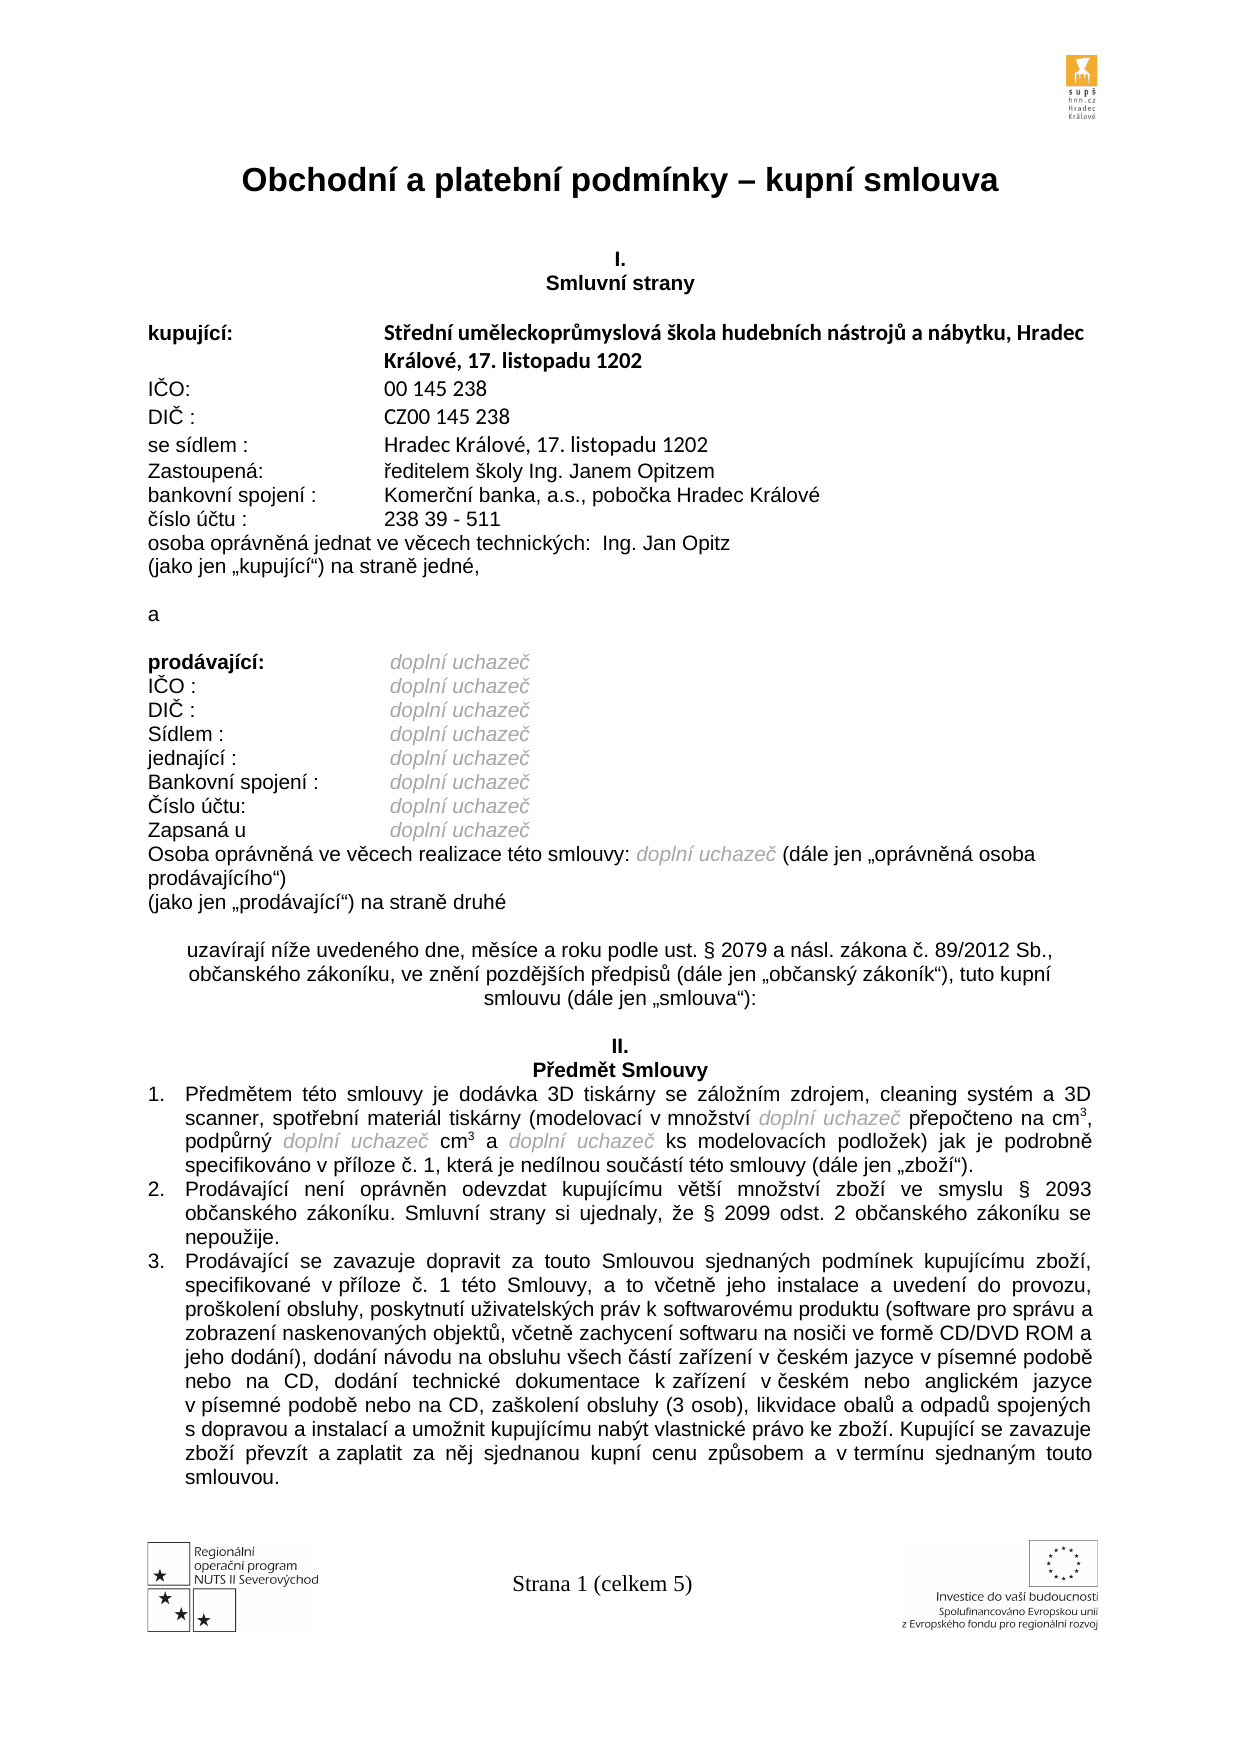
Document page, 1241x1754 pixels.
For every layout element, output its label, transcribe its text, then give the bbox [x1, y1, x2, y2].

text bankovní spojení : Komerční banka, a.s., pobočka Hradec Králové [148, 482, 1093, 506]
text Zapsaná u doplní uchazeč [148, 818, 1093, 842]
text jednající : doplní uchazeč [148, 746, 1093, 770]
text osoba oprávněná jednat ve věcech technických: Ing. Jan Opitz [148, 530, 1093, 554]
text a [148, 602, 1093, 626]
text kupující: Střední uměleckoprůmyslová škola hudebních nástrojů a nábytku, Hradec Králové, 17. listopadu 1202 [148, 318, 1093, 374]
text IČO : doplní uchazeč [148, 674, 1093, 698]
text (jako jen „prodávající“) na straně druhé [148, 890, 1093, 914]
text Smluvní strany [148, 270, 1093, 294]
list Prodávající se zavazuje dopravit za touto Smlouvou sjednaných podmínek kupujícímu zboží, specifikované v příloze č. 1 této Smlouvy, a to včetně jeho instalace a uvedení do provozu, proškolení obsluhy, poskytnutí uživatelských práv k softwarovému produktu (software pro správu a zobrazení naskenovaných objektů, včetně zachycení softwaru na nosiči ve formě CD/DVD ROM a jeho dodání), dodání návodu na obsluhu všech částí zařízení v českém jazyce v písemné podobě nebo na CD, dodání technické dokumentace k zařízení v českém nebo anglickém jazyce v písemné podobě nebo na CD, zaškolení obsluhy (3 osob), likvidace obalů a odpadů spojených s dopravou a instalací a umožnit kupujícímu nabýt vlastnické právo ke zboží. Kupující se zavazuje zboží převzít a zaplatit za něj sjednanou kupní cenu způsobem a v termínu sjednaným touto smlouvou. [148, 1249, 1093, 1489]
list Předmětem této smlouvy je dodávka 3D tiskárny se záložním zdrojem, cleaning systém a 3D scanner, spotřební materiál tiskárny (modelovací v množství doplní uchazeč přepočteno na cm3, podpůrný doplní uchazeč cm3 a doplní uchazeč ks modelovacích podložek) jak je podrobně specifikováno v příloze č. 1, která je nedílnou součástí této smlouvy (dále jen „zboží“). [148, 1081, 1093, 1177]
text uzavírají níže uvedeného dne, měsíce a roku podle ust. § 2079 a násl. zákona č. 89/2012 Sb., občanského zákoníku, ve znění pozdějších předpisů (dále jen „občanský zákoník“), tuto kupní smlouvu (dále jen „smlouva“): [148, 938, 1093, 1009]
picture [1066, 55, 1098, 119]
picture [902, 1540, 1098, 1630]
text II. [148, 1033, 1093, 1057]
text číslo účtu : 238 39 - 511 [148, 506, 1093, 530]
text se sídlem : Hradec Králové, 17. listopadu 1202 [148, 430, 1093, 458]
text (jako jen „kupující“) na straně jedné, [148, 554, 1093, 578]
text DIČ : CZ00 145 238 [148, 402, 1093, 430]
text Číslo účtu: doplní uchazeč [148, 794, 1093, 818]
text Předmět Smlouvy [148, 1057, 1093, 1081]
text Sídlem : doplní uchazeč [148, 722, 1093, 746]
text Osoba oprávněná ve věcech realizace této smlouvy: doplní uchazeč (dále jen „oprávněná osoba prodávajícího“) [148, 842, 1093, 890]
text prodávající: doplní uchazeč [148, 650, 1093, 674]
picture [147, 1542, 318, 1632]
text Bankovní spojení : doplní uchazeč [148, 770, 1093, 794]
text Zastoupená: ředitelem školy Ing. Janem Opitzem [148, 458, 1093, 482]
text DIČ : doplní uchazeč [148, 698, 1093, 722]
list Prodávající není oprávněn odevzdat kupujícímu větší množství zboží ve smyslu § 2093 občanského zákoníku. Smluvní strany si ujednaly, že § 2099 odst. 2 občanského zákoníku se nepoužije. [148, 1177, 1093, 1249]
text I. [148, 246, 1093, 270]
text Obchodní a platební podmínky – kupní smlouva [148, 160, 1093, 198]
text IČO: 00 145 238 [148, 374, 1093, 402]
